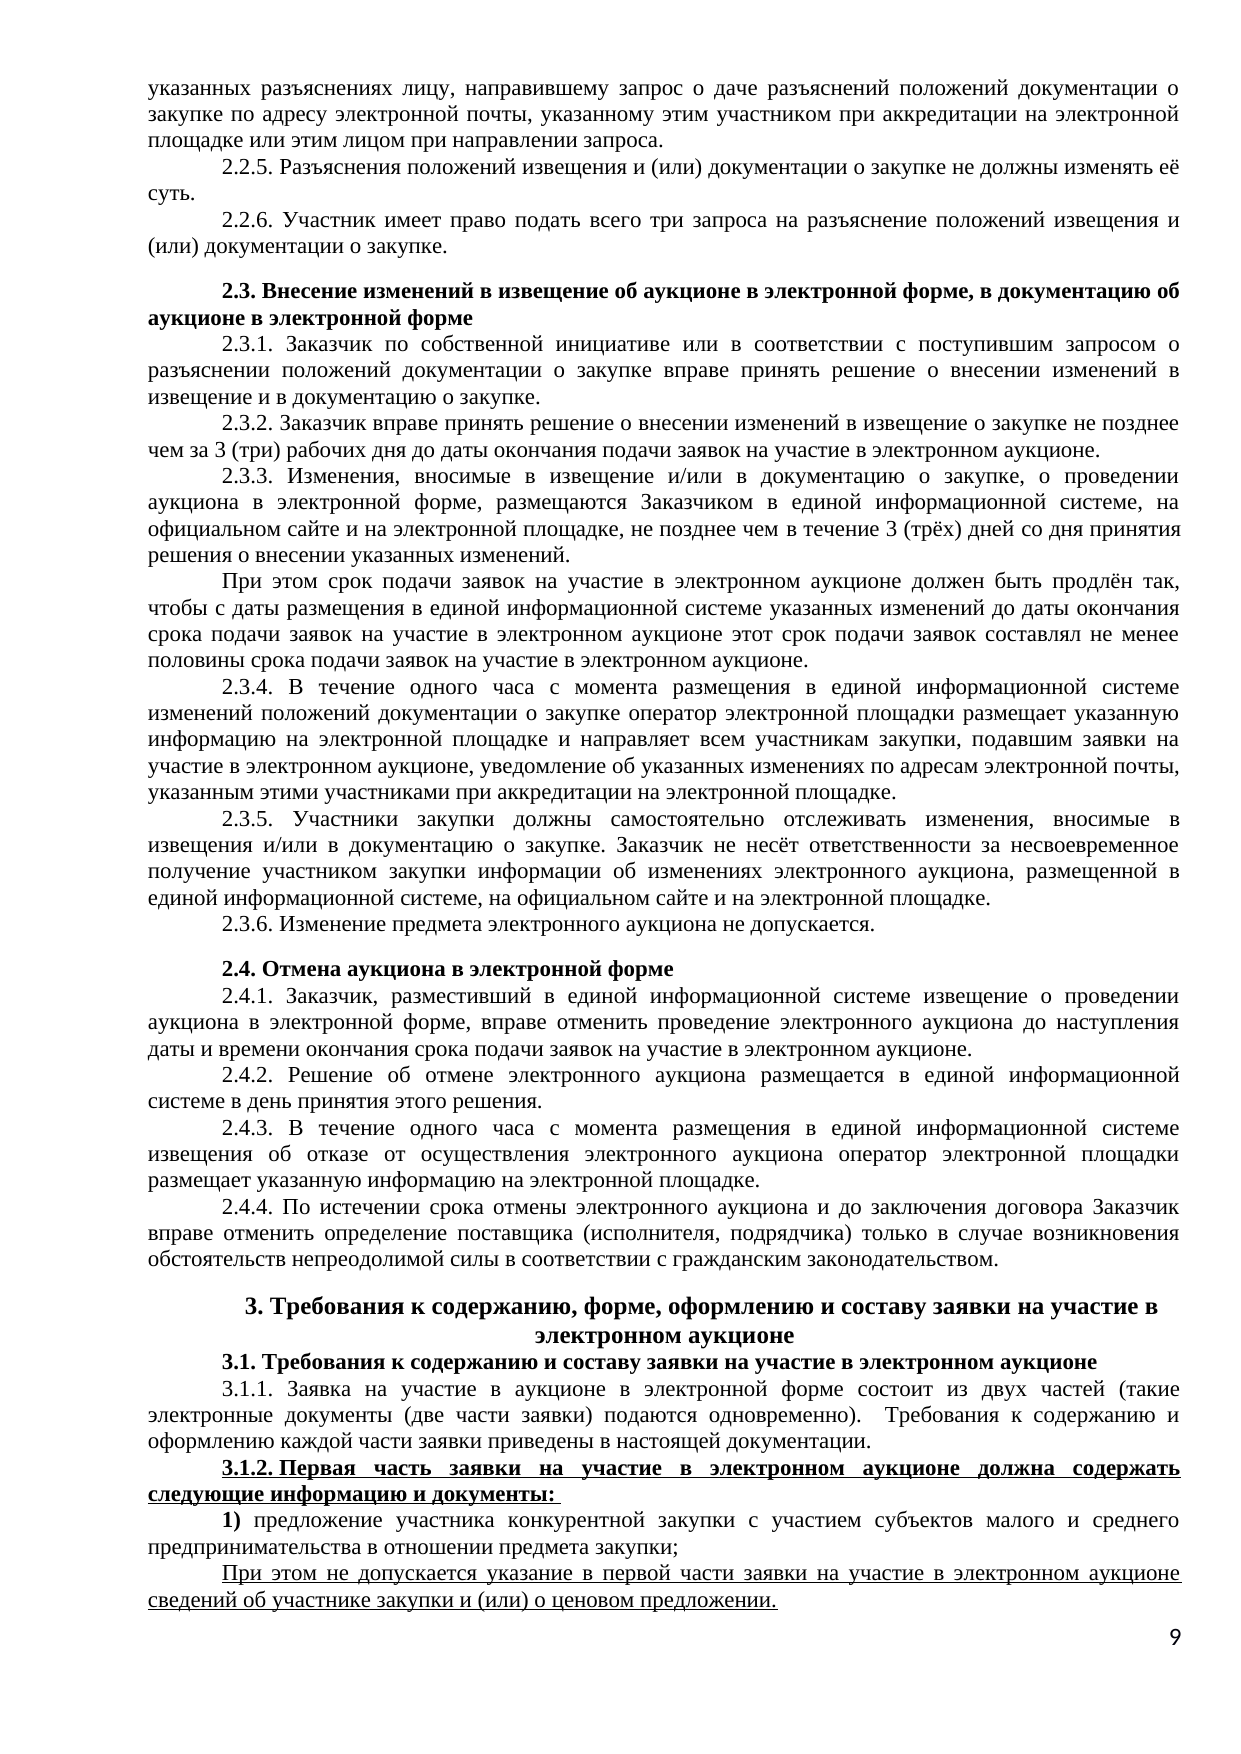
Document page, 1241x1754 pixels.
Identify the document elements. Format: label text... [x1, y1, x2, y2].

text 1) предложение участника конкурентной закупки с участием субъектов малого и среднего предпринимательства в отношении предмета закупки; [148, 1507, 1181, 1559]
text 2.3.4. В течение одного часа с момента размещения в единой информационной системе изменений положений документации о закупке оператор электронной площадки размещает указанную информацию на электронной площадке и направляет всем участникам закупки, подавшим заявки на участие в электронном аукционе, уведомление об указанных изменениях по адресам электронной почты, указанным этими участниками при аккредитации на электронной площадке. [148, 673, 1181, 804]
text 2.4.1. Заказчик, разместивший в единой информационной системе извещение о проведении аукциона в электронной форме, вправе отменить проведение электронного аукциона до наступления даты и времени окончания срока подачи заявок на участие в электронном аукционе. [148, 982, 1181, 1061]
text 2.2.5. Разъяснения положений извещения и (или) документации о закупке не должны изменять её суть. [148, 153, 1181, 206]
text При этом не допускается указание в первой части заявки на участие в электронном аукционе сведений об участнике закупки и (или) о ценовом предложении. [148, 1559, 1181, 1612]
text 2.3.1. Заказчик по собственной инициативе или в соответствии с поступившим запросом о разъяснении положений документации о закупке вправе принять решение о внесении изменений в извещение и в документацию о закупке. [148, 330, 1181, 409]
text 2.4.2. Решение об отмене электронного аукциона размещается в единой информационной системе в день принятия этого решения. [148, 1061, 1181, 1114]
text 2.3.2. Заказчик вправе принять решение о внесении изменений в извещение о закупке не позднее чем за 3 (три) рабочих дня до даты окончания подачи заявок на участие в электронном аукционе. [148, 409, 1181, 462]
text 3.1. Требования к содержанию и составу заявки на участие в электронном аукционе [148, 1348, 1181, 1375]
text 3.1.2. Первая часть заявки на участие в электронном аукционе должна содержать следующие информацию и документы: [148, 1454, 1181, 1507]
text 2.4.3. В течение одного часа с момента размещения в единой информационной системе извещения об отказе от осуществления электронного аукциона оператор электронной площадки размещает указанную информацию на электронной площадке. [148, 1114, 1181, 1193]
text 2.4. Отмена аукциона в электронной форме [148, 956, 1181, 982]
text 3. Требования к содержанию, форме, оформлению и составу заявки на участие в электронном аукционе [148, 1291, 1181, 1348]
text 2.3.3. Изменения, вносимые в извещение и/или в документацию о закупке, о проведении аукциона в электронной форме, размещаются Заказчиком в единой информационной системе, на официальном сайте и на электронной площадке, не позднее чем в течение 3 (трёх) дней со дня принятия решения о внесении указанных изменений. [148, 462, 1181, 567]
text 3.1.1. Заявка на участие в аукционе в электронной форме состоит из двух частей (такие электронные документы (две части заявки) подаются одновременно). Требования к содержанию и оформлению каждой части заявки приведены в настоящей документации. [148, 1375, 1181, 1454]
text 2.3.6. Изменение предмета электронного аукциона не допускается. [148, 910, 1181, 936]
text 2.3.5. Участники закупки должны самостоятельно отслеживать изменения, вносимые в извещения и/или в документацию о закупке. Заказчик не несёт ответственности за несвоевременное получение участником закупки информации об изменениях электронного аукциона, размещенной в единой информационной системе, на официальном сайте и на электронной площадке. [148, 804, 1181, 910]
text 2.2.6. Участник имеет право подать всего три запроса на разъяснение положений извещения и (или) документации о закупке. [148, 206, 1181, 258]
text При этом срок подачи заявок на участие в электронном аукционе должен быть продлён так, чтобы с даты размещения в единой информационной системе указанных изменений до даты окончания срока подачи заявок на участие в электронном аукционе этот срок подачи заявок составлял не менее половины срока подачи заявок на участие в электронном аукционе. [148, 567, 1181, 673]
text 2.3. Внесение изменений в извещение об аукционе в электронной форме, в документацию об аукционе в электронной форме [148, 277, 1181, 330]
text 2.4.4. По истечении срока отмены электронного аукциона и до заключения договора Заказчик вправе отменить определение поставщика (исполнителя, подрядчика) только в случае возникновения обстоятельств непреодолимой силы в соответствии с гражданским законодательством. [148, 1193, 1181, 1272]
